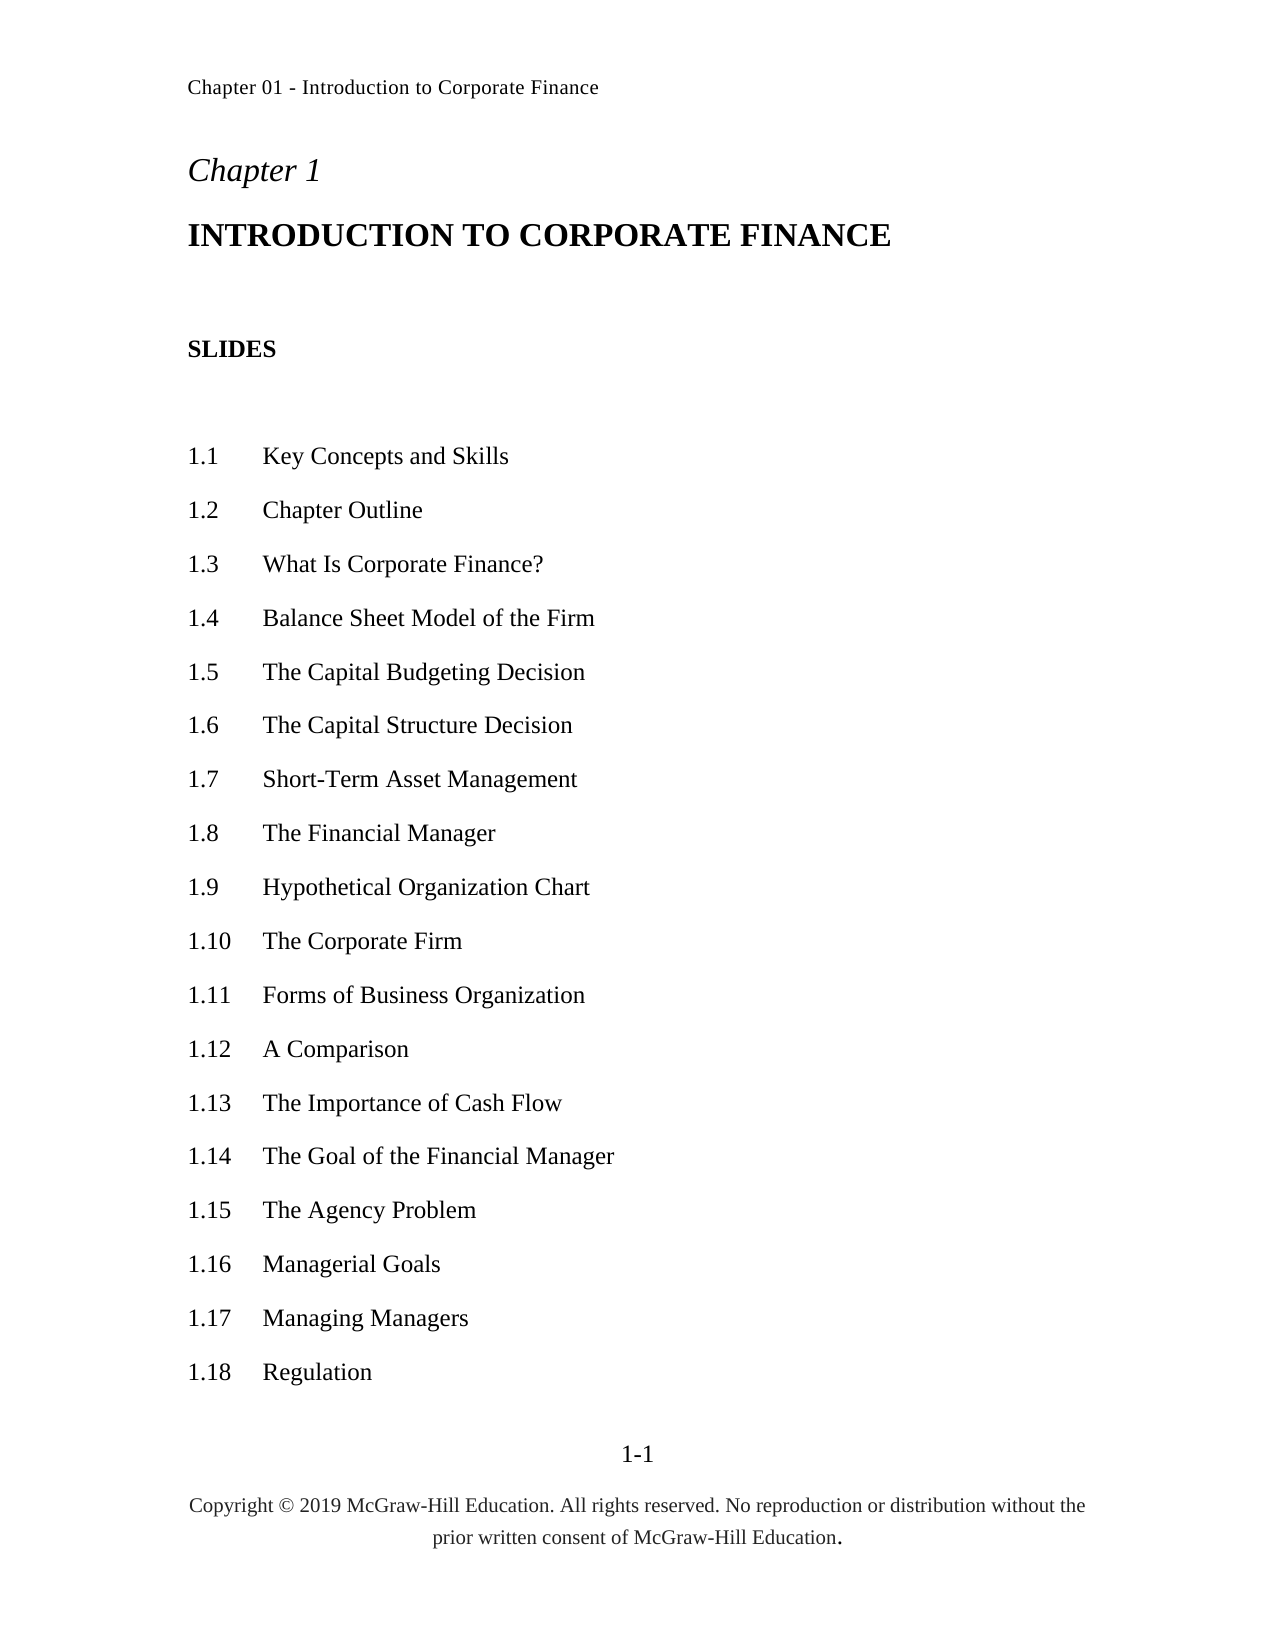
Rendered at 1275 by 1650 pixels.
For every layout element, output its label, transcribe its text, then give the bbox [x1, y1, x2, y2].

list Short-Term Asset Management [187, 764, 1087, 793]
list The Capital Budgeting Decision [187, 657, 1087, 686]
subtitle Chapter 1 [187, 150, 1087, 188]
subtitle SLIDES [187, 334, 1087, 362]
list Hypothetical Organization Chart [187, 872, 1087, 901]
list Key Concepts and Skills [187, 441, 1087, 470]
list Forms of Business Organization [187, 980, 1087, 1009]
list The Financial Manager [187, 818, 1087, 847]
list Chapter Outline [187, 495, 1087, 524]
title INTRODUCTION TO CORPORATE FINANCE [187, 215, 1087, 253]
list What Is Corporate Finance? [187, 549, 1087, 578]
list The Importance of Cash Flow [187, 1088, 1087, 1116]
list The Corporate Firm [187, 926, 1087, 955]
list A Comparison [187, 1034, 1087, 1062]
list Managing Managers [187, 1303, 1087, 1332]
list The Capital Structure Decision [187, 711, 1087, 739]
list Managerial Goals [187, 1249, 1087, 1278]
list The Agency Problem [187, 1195, 1087, 1224]
list The Goal of the Financial Manager [187, 1141, 1087, 1170]
list Regulation [187, 1357, 1087, 1386]
list Balance Sheet Model of the Firm [187, 603, 1087, 632]
